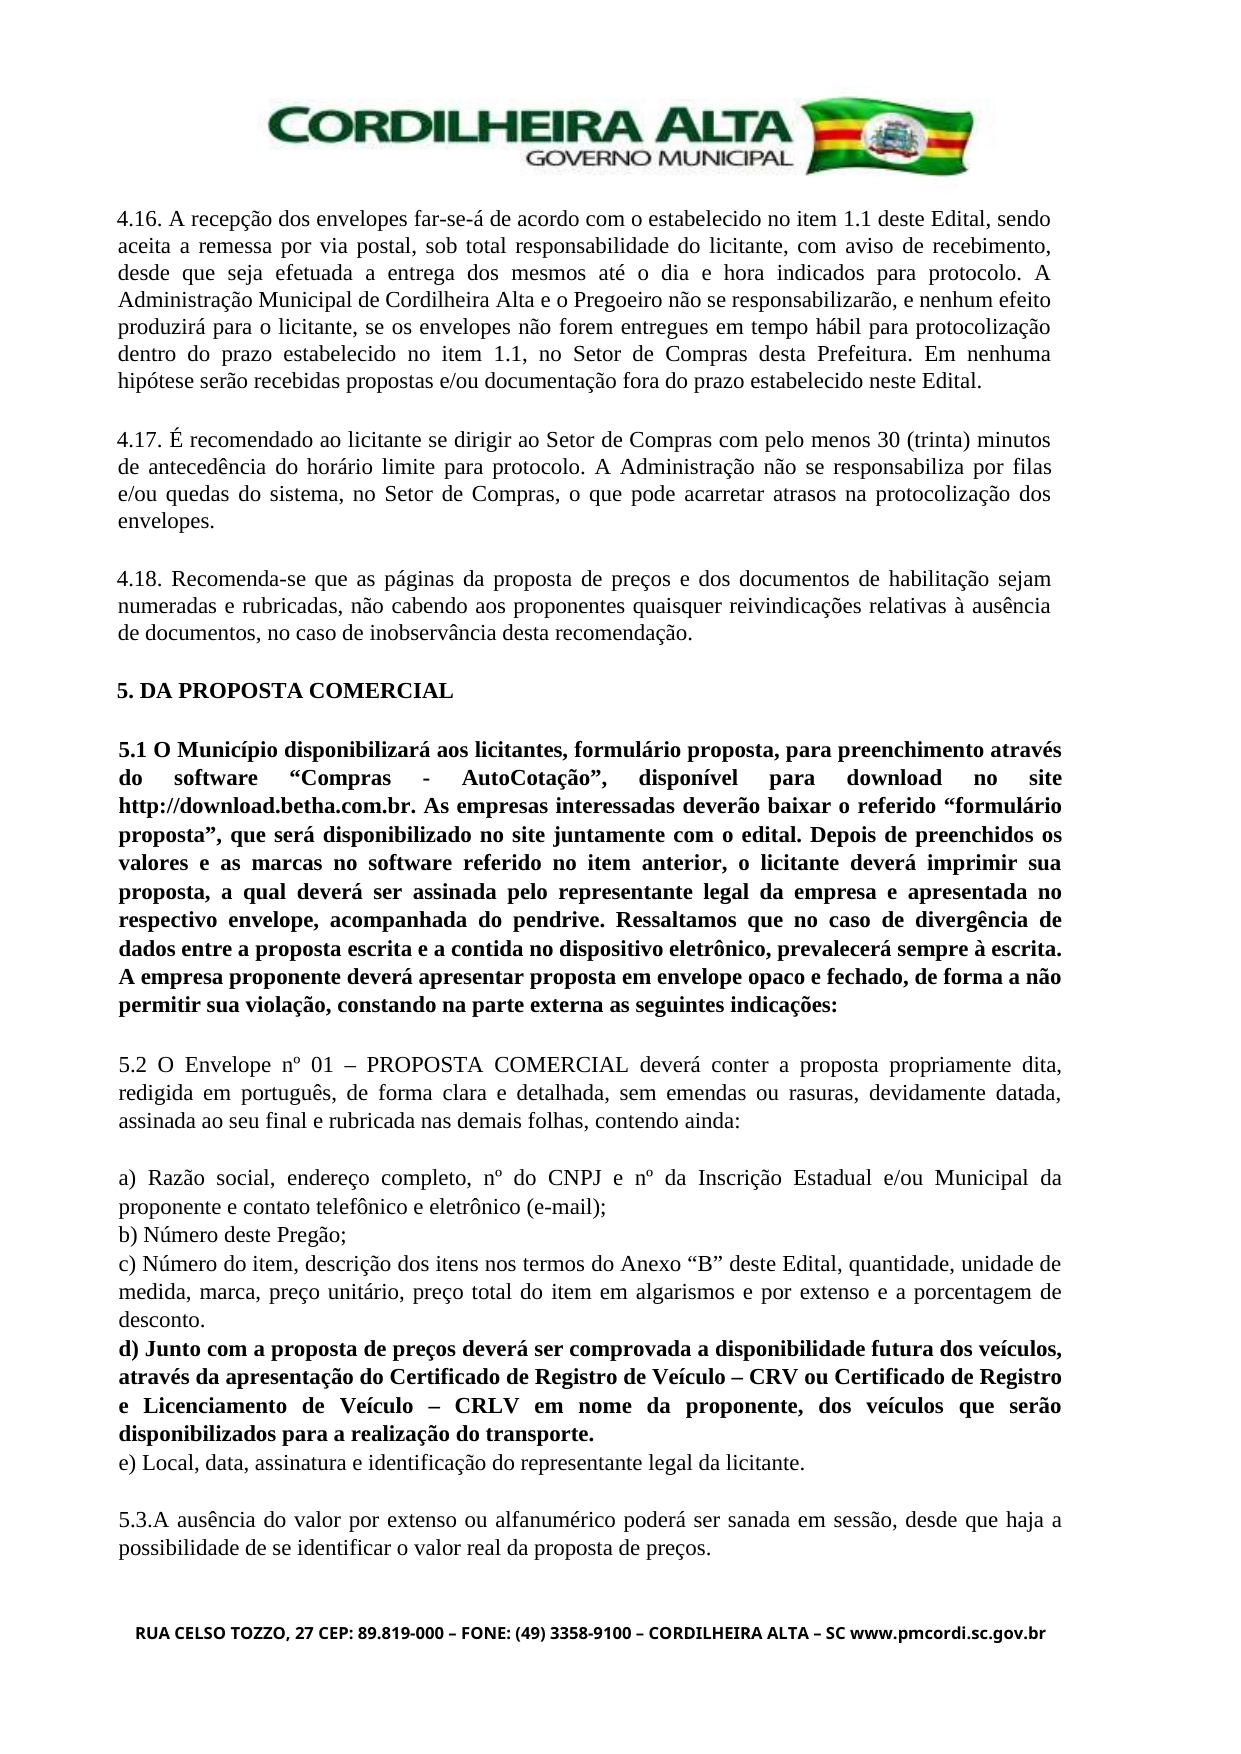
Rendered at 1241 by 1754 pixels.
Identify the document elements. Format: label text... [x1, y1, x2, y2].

text 4.17. É recomendado ao licitante se dirigir ao Setor de Compras com pelo menos 30 (trinta) minutos de antecedência do horário limite para protocolo. A Administração não se responsabiliza por filas e/ou quedas do sistema, no Setor de Compras, o que pode acarretar atrasos na protocolização dos envelopes. [117, 426, 1053, 533]
text 5.1 O Município disponibilizará aos licitantes, formulário proposta, para preenchimento através do software “Compras - AutoCotação”, disponível para download no site http://download.betha.com.br. As empresas interessadas deverão baixar o referido “formulário proposta”, que será disponibilizado no site juntamente com o edital. Depois de preenchidos os valores e as marcas no software referido no item anterior, o licitante deverá imprimir sua proposta, a qual deverá ser assinada pelo representante legal da empresa e apresentada no respectivo envelope, acompanhada do pendrive. Ressaltamos que no caso de divergência de dados entre a proposta escrita e a contida no dispositivo eletrônico, prevalecerá sempre à escrita. A empresa proponente deverá apresentar proposta em envelope opaco e fechado, de forma a não permitir sua violação, constando na parte externa as seguintes indicações: [118, 736, 1063, 1018]
picture [245, 73, 997, 201]
text e) Local, data, assinatura e identificação do representante legal da licitante. [118, 1449, 1063, 1475]
text 5.2 O Envelope nº 01 – PROPOSTA COMERCIAL deverá conter a proposta propriamente dita, redigida em português, de forma clara e detalhada, sem emendas ou rasuras, devidamente datada, assinada ao seu final e rubricada nas demais folhas, contendo ainda: [118, 1051, 1063, 1134]
text 4.18. Recomenda-se que as páginas da proposta de preços e dos documentos de habilitação sejam numeradas e rubricadas, não cabendo aos proponentes quaisquer reivindicações relativas à ausência de documentos, no caso de inobservância desta recomendação. [117, 565, 1053, 646]
text 4.16. A recepção dos envelopes far-se-á de acordo com o estabelecido no item 1.1 deste Edital, sendo aceita a remessa por via postal, sob total responsabilidade do licitante, com aviso de recebimento, desde que seja efetuada a entrega dos mesmos até o dia e hora indicados para protocolo. A Administração Municipal de Cordilheira Alta e o Pregoeiro não se responsabilizarão, e nenhum efeito produzirá para o licitante, se os envelopes não forem entregues em tempo hábil para protocolização dentro do prazo estabelecido no item 1.1, no Setor de Compras desta Prefeitura. Em nenhuma hipótese serão recebidas propostas e/ou documentação fora do prazo estabelecido neste Edital. [117, 205, 1053, 394]
text 5.3.A ausência do valor por extenso ou alfanumérico poderá ser sanada em sessão, desde que haja a possibilidade de se identificar o valor real da proposta de preços. [118, 1506, 1063, 1560]
text a) Razão social, endereço completo, nº do CNPJ e nº da Inscrição Estadual e/ou Municipal da proponente e contato telefônico e eletrônico (e-mail); [118, 1164, 1063, 1219]
text c) Número do item, descrição dos itens nos termos do Anexo “B” deste Edital, quantidade, unidade de medida, marca, preço unitário, preço total do item em algarismos e por extenso e a porcentagem de desconto. [118, 1250, 1063, 1333]
text d) Junto com a proposta de preços deverá ser comprovada a disponibilidade futura dos veículos, através da apresentação do Certificado de Registro de Veículo – CRV ou Certificado de Registro e Licenciamento de Veículo – CRLV em nome da proponente, dos veículos que serão disponibilizados para a realização do transporte. [118, 1335, 1063, 1447]
text b) Número deste Pregão; [118, 1221, 1063, 1248]
subtitle 5. DA PROPOSTA COMERCIAL [117, 677, 1053, 704]
